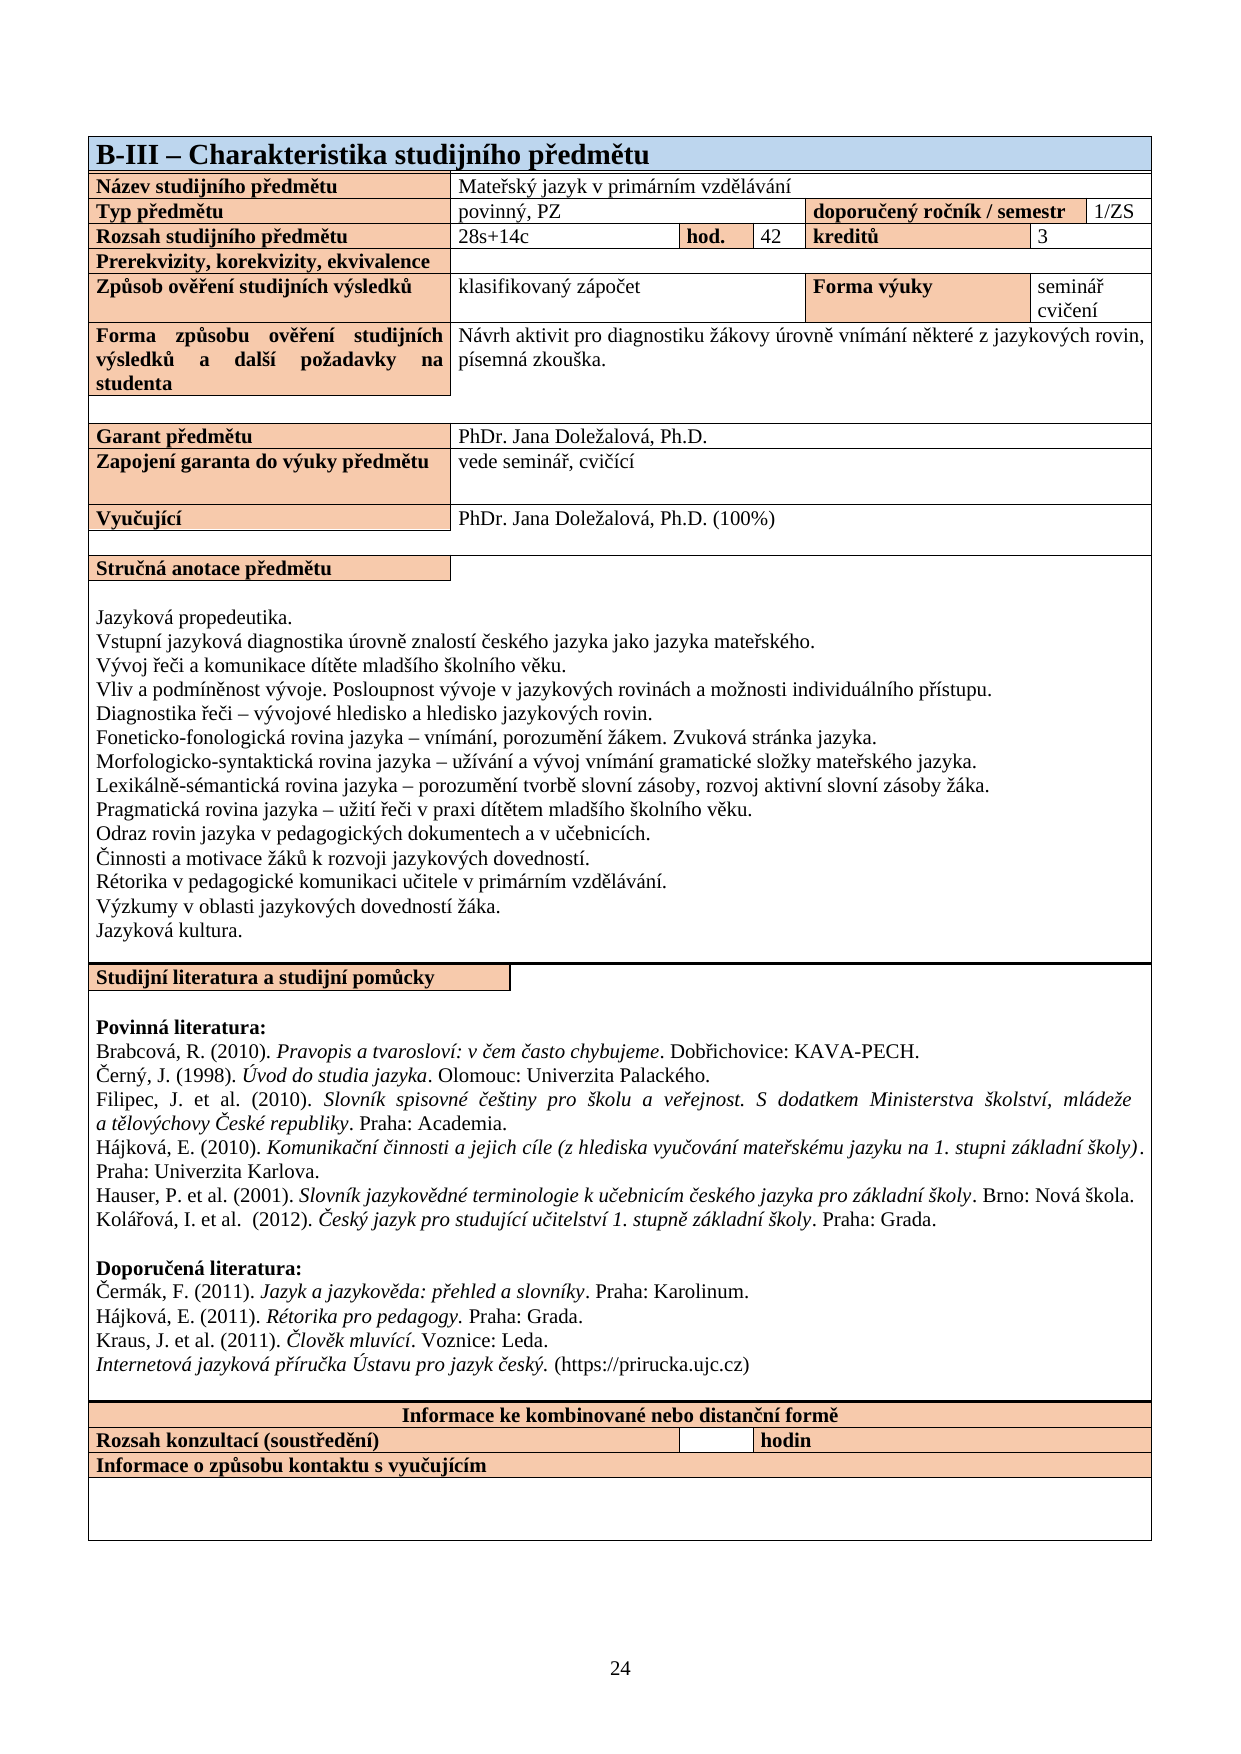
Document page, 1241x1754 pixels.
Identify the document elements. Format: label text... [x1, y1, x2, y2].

table_cell Stručná anotace předmětu [89, 556, 450, 580]
table_cell PhDr. Jana Doležalová, Ph.D. (100%) [451, 505, 1151, 529]
table_cell [451, 556, 1151, 580]
table_cell Rozsah studijního předmětu [89, 224, 450, 248]
table_cell Jazyková propedeutika. Vstupní jazyková diagnostika úrovně znalostí českého jazyka jako jazyka mateřského. Vývoj řeči a komunikace dítěte mladšího školního věku. Vliv a podmíněnost vývoje. Posloupnost vývoje v jazykových rovinách a možnosti individuálního přístupu. Diagnostika řeči – vývojové hledisko a hledisko jazykových rovin. Foneticko-fonologická rovina jazyka – vnímání, porozumění žákem. Zvuková stránka jazyka. Morfologicko-syntaktická rovina jazyka – užívání a vývoj vnímání gramatické složky mateřského jazyka. Lexikálně-sémantická rovina jazyka – porozumění tvorbě slovní zásoby, rozvoj aktivní slovní zásoby žáka. Pragmatická rovina jazyka – užití řeči v praxi dítětem mladšího školního věku. Odraz rovin jazyka v pedagogických dokumentech a v učebnicích. Činnosti a motivace žáků k rozvoji jazykových dovedností. Rétorika v pedagogické komunikaci učitele v primárním vzdělávání. Výzkumy v oblasti jazykových dovedností žáka. Jazyková kultura. [89, 580, 1151, 962]
table_cell 3 [1031, 224, 1151, 248]
table_cell PhDr. Jana Doležalová, Ph.D. [451, 424, 1151, 448]
table_cell kreditů [806, 224, 1030, 248]
table_cell Způsob ověření studijních výsledků [89, 274, 450, 322]
table_cell Prerekvizity, korekvizity, ekvivalence [89, 249, 450, 273]
table_header B-III – Charakteristika studijního předmětu [89, 137, 1151, 170]
table_cell povinný, PZ [451, 199, 805, 223]
table_cell Rozsah konzultací (soustředění) [89, 1428, 679, 1452]
table_cell Informace ke kombinované nebo distanční formě [89, 1403, 1151, 1427]
table_cell Forma způsobu ověření studijních výsledků a další požadavky na studenta [89, 323, 450, 395]
table_cell [89, 530, 1151, 554]
table_cell Zapojení garanta do výuky předmětu [89, 449, 450, 504]
table_cell Typ předmětu [89, 199, 450, 223]
table_cell seminář cvičení [1031, 274, 1151, 322]
table_cell 28s+14c [451, 224, 679, 248]
table_cell hodin [754, 1428, 1151, 1452]
table_cell [89, 1478, 1151, 1540]
table_cell 42 [754, 224, 805, 248]
table_cell vede seminář, cvičící [451, 449, 1151, 504]
table_cell Název studijního předmětu [89, 174, 450, 198]
table_cell 1/ZS [1087, 199, 1151, 223]
table_cell hod. [680, 224, 753, 248]
table_cell klasifikovaný zápočet [451, 274, 805, 322]
table_cell Garant předmětu [89, 424, 450, 448]
table_cell Informace o způsobu kontaktu s vyučujícím [89, 1453, 1151, 1477]
table_cell Vyučující [89, 505, 450, 529]
table_cell [89, 395, 1151, 423]
table_cell Návrh aktivit pro diagnostiku žákovy úrovně vnímání některé z jazykových rovin, písemná zkouška. [451, 323, 1151, 395]
table_cell doporučený ročník / semestr [806, 199, 1086, 223]
table_cell [451, 249, 1151, 273]
table_cell [511, 965, 1151, 990]
table_cell Studijní literatura a studijní pomůcky [89, 965, 509, 990]
table_cell Forma výuky [806, 274, 1030, 322]
table_cell [680, 1428, 753, 1452]
table_cell Povinná literatura: Brabcová, R. (2010). Pravopis a tvarosloví: v čem často chybujeme. Dobřichovice: KAVA-PECH. Černý, J. (1998). Úvod do studia jazyka. Olomouc: Univerzita Palackého. Filipec, J. et al. (2010). Slovník spisovné češtiny pro školu a veřejnost. S dodatkem Ministerstva školství, mládeže a tělovýchovy České republiky. Praha: Academia. Hájková, E. (2010). Komunikační činnosti a jejich cíle (z hlediska vyučování mateřskému jazyku na 1. stupni základní školy). Praha: Univerzita Karlova. Hauser, P. et al. (2001). Slovník jazykovědné terminologie k učebnicím českého jazyka pro základní školy. Brno: Nová škola. Kolářová, I. et al. (2012). Český jazyk pro studující učitelství 1. stupně základní školy. Praha: Grada. Doporučená literatura: Čermák, F. (2011). Jazyk a jazykověda: přehled a slovníky. Praha: Karolinum. Hájková, E. (2011). Rétorika pro pedagogy. Praha: Grada. Kraus, J. et al. (2011). Člověk mluvící. Voznice: Leda. Internetová jazyková příručka Ústavu pro jazyk český. (https://prirucka.ujc.cz) [89, 990, 1151, 1400]
table_cell Mateřský jazyk v primárním vzdělávání [451, 174, 1151, 198]
